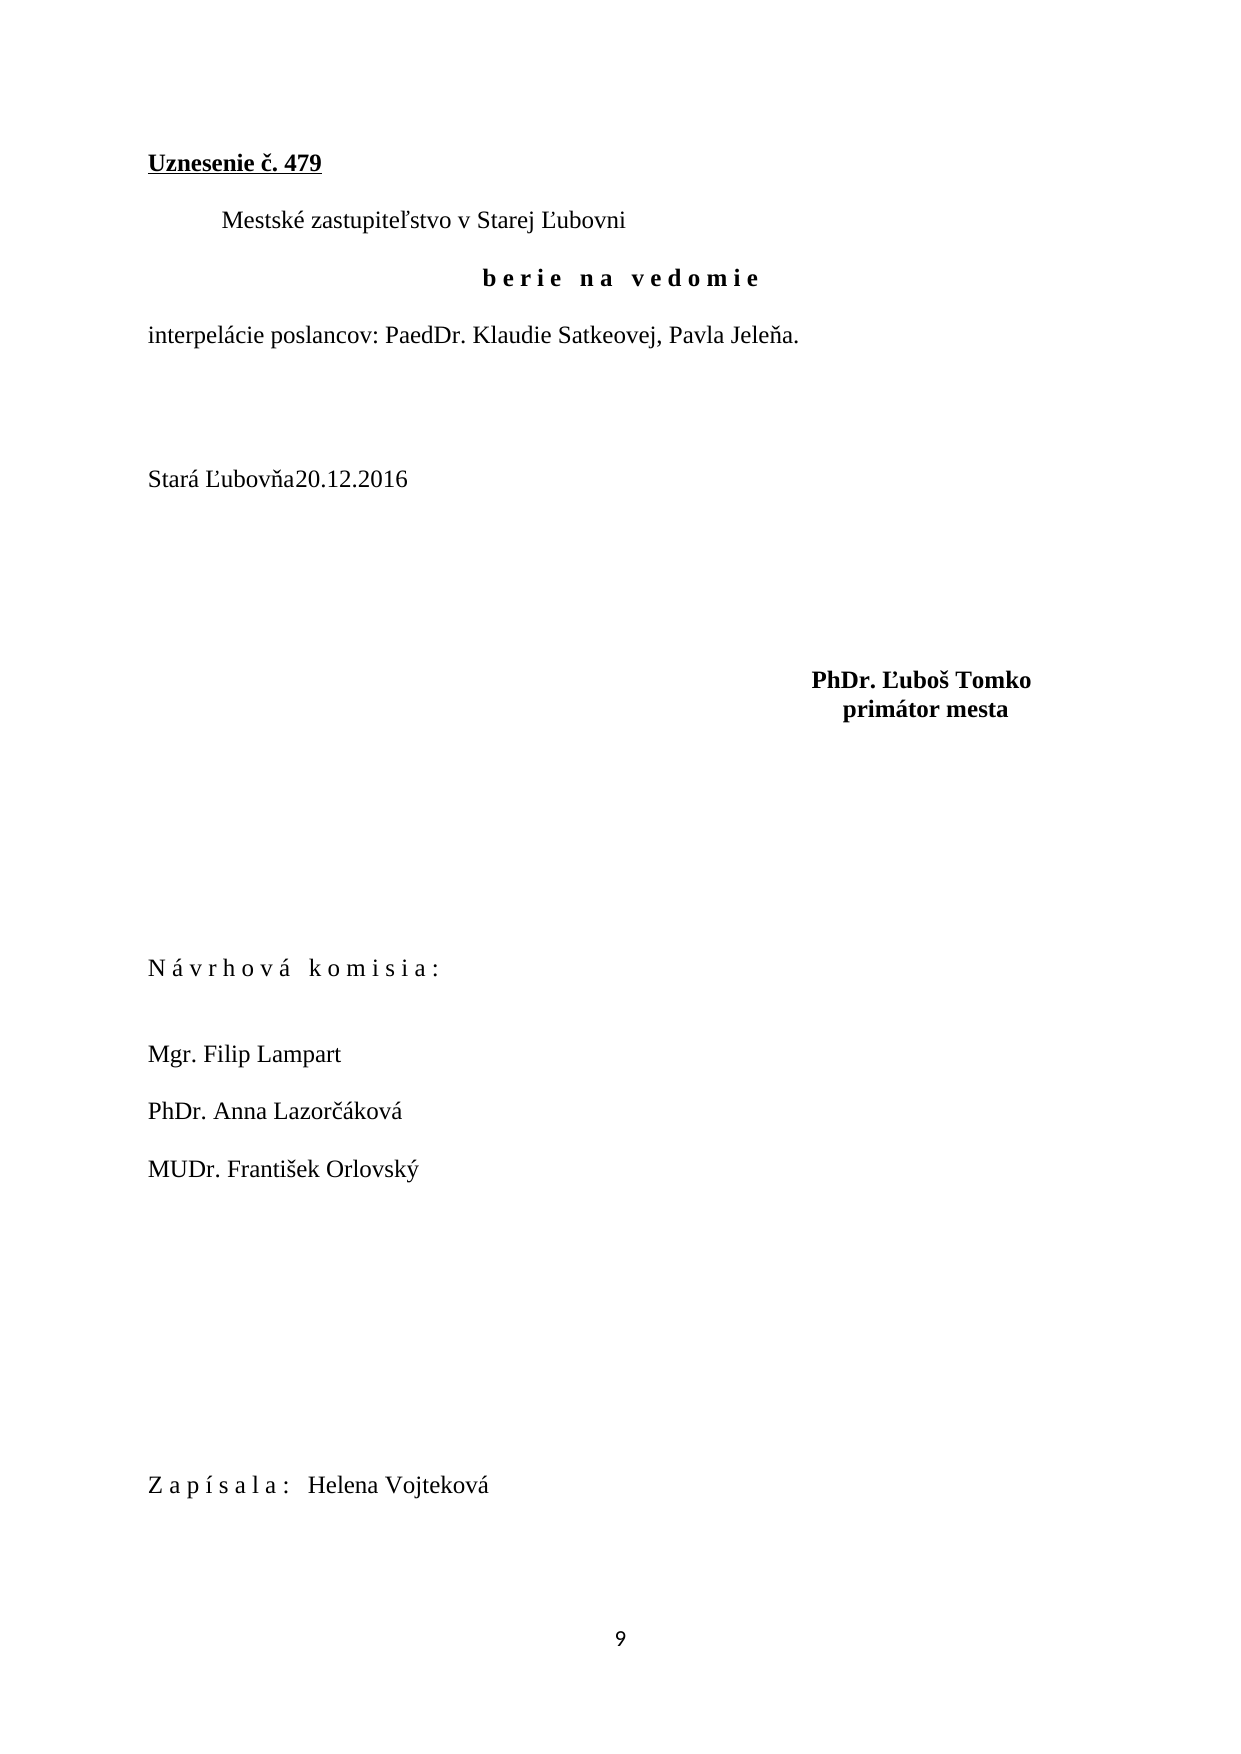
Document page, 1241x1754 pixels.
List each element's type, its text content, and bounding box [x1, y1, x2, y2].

text interpelácie poslancov: PaedDr. Klaudie Satkeovej, Pavla Jeleňa. [148, 320, 1093, 349]
text N á v r h o v á k o m i s i a : [148, 953, 1093, 981]
text Stará Ľubovňa 20.12.2016 [148, 464, 1093, 493]
text Uznesenie č. 479 [148, 148, 1093, 176]
text Mestské zastupiteľstvo v Starej Ľubovni [148, 205, 1093, 234]
text primátor mesta [148, 694, 1093, 723]
text PhDr. Ľuboš Tomko [148, 665, 1093, 694]
text PhDr. Anna Lazorčáková [148, 1096, 1093, 1125]
text Mgr. Filip Lampart [148, 1039, 1093, 1068]
text MUDr. František Orlovský [148, 1154, 1093, 1183]
text Z a p í s a l a : Helena Vojteková [148, 1470, 1093, 1499]
text b e r i e n a v e d o m i e [148, 263, 1093, 291]
